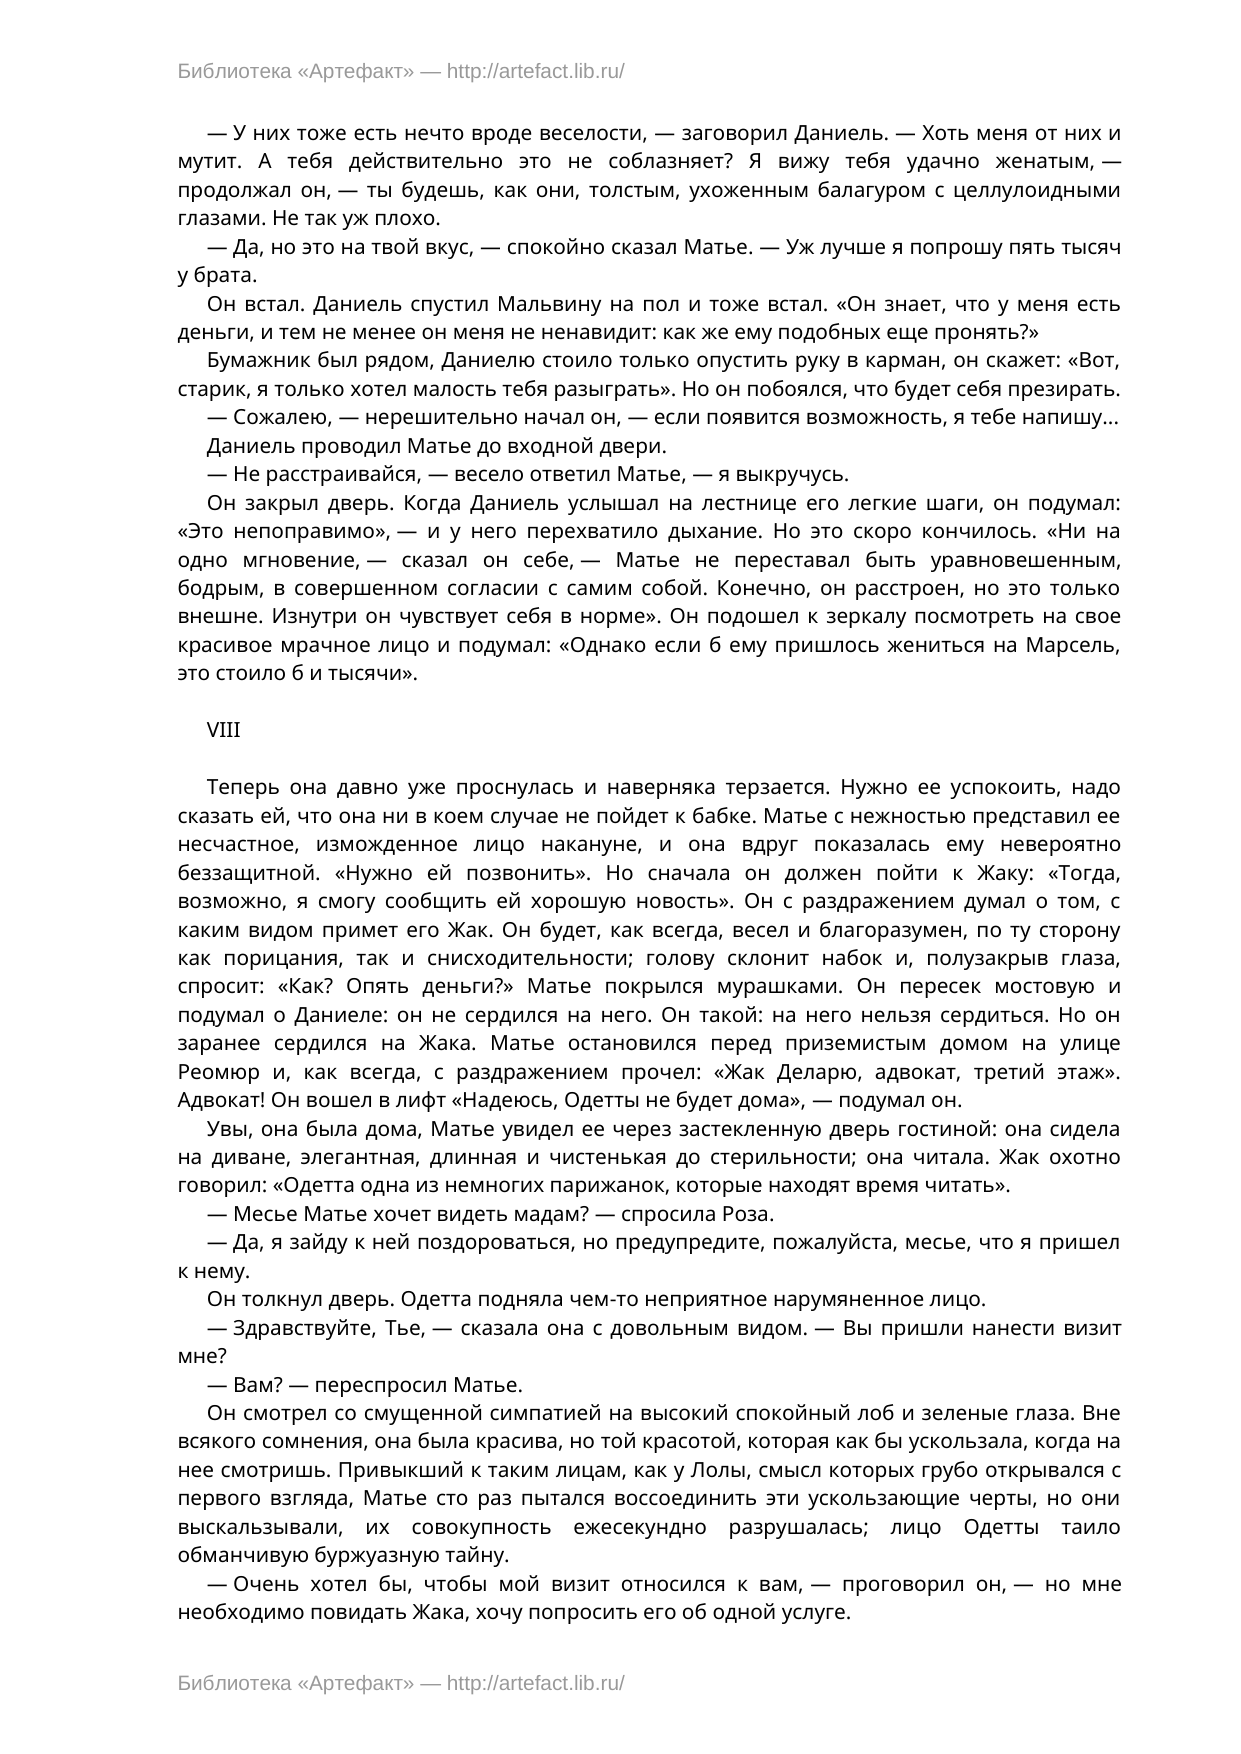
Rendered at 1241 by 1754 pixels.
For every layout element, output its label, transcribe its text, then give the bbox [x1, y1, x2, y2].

text — У них тоже есть нечто вроде веселости, — заговорил Даниель. — Хоть меня от них и мутит. А тебя действительно это не соблазняет? Я вижу тебя удачно женатым, — продолжал он, — ты будешь, как они, толстым, ухоженным балагуром с целлулоидными глазами. Не так уж плохо. [177, 118, 1122, 232]
text — Очень хотел бы, чтобы мой визит относился к вам, — проговорил он, — но мне необходимо повидать Жака, хочу попросить его об одной услуге. [177, 1569, 1122, 1626]
text — Здравствуйте, Тье, — сказала она с довольным видом. — Вы пришли нанести визит мне? [177, 1313, 1122, 1370]
text Он закрыл дверь. Когда Даниель услышал на лестнице его легкие шаги, он подумал: «Это непоправимо», — и у него перехватило дыхание. Но это скоро кончилось. «Ни на одно мгновение, — сказал он себе, — Матье не переставал быть уравновешенным, бодрым, в совершенном согласии с самим собой. Конечно, он расстроен, но это только внешне. Изнутри он чувствует себя в норме». Он подошел к зеркалу посмотреть на свое красивое мрачное лицо и подумал: «Однако если б ему пришлось жениться на Марсель, это стоило б и тысячи». [177, 488, 1122, 687]
text Бумажник был рядом, Даниелю стоило только опустить руку в карман, он скажет: «Вот, старик, я только хотел малость тебя разыграть». Но он побоялся, что будет себя презирать. [177, 346, 1122, 402]
text VIII [177, 715, 1122, 772]
text Увы, она была дома, Матье увидел ее через застекленную дверь гостиной: она сидела на диване, элегантная, длинная и чистенькая до стерильности; она читала. Жак охотно говорил: «Одетта одна из немногих парижанок, которые находят время читать». [177, 1114, 1122, 1199]
text — Да, я зайду к ней поздороваться, но предупредите, пожалуйста, месье, что я пришел к нему. [177, 1227, 1122, 1284]
text — Сожалею, — нерешительно начал он, — если появится возможность, я тебе напишу... [177, 402, 1122, 431]
text — Не расстраивайся, — весело ответил Матье, — я выкручусь. [177, 459, 1122, 488]
text Теперь она давно уже проснулась и наверняка терзается. Нужно ее успокоить, надо сказать ей, что она ни в коем случае не пойдет к бабке. Матье с нежностью представил ее несчастное, изможденное лицо накануне, и она вдруг показалась ему невероятно беззащитной. «Нужно ей позвонить». Но сначала он должен пойти к Жаку: «Тогда, возможно, я смогу сообщить ей хорошую новость». Он с раздражением думал о том, с каким видом примет его Жак. Он будет, как всегда, весел и благоразумен, по ту сторону как порицания, так и снисходительности; голову склонит набок и, полузакрыв глаза, спросит: «Как? Опять деньги?» Матье покрылся мурашками. Он пересек мостовую и подумал о Даниеле: он не сердился на него. Он такой: на него нельзя сердиться. Но он заранее сердился на Жака. Матье остановился перед приземистым домом на улице Реомюр и, как всегда, с раздражением прочел: «Жак Деларю, адвокат, третий этаж». Адвокат! Он вошел в лифт «Надеюсь, Одетты не будет дома», — подумал он. [177, 772, 1122, 1114]
text Он смотрел со смущенной симпатией на высокий спокойный лоб и зеленые глаза. Вне всякого сомнения, она была красива, но той красотой, которая как бы ускользала, когда на нее смотришь. Привыкший к таким лицам, как у Лолы, смысл которых грубо открывался с первого взгляда, Матье сто раз пытался воссоединить эти ускользающие черты, но они выскальзывали, их совокупность ежесекундно разрушалась; лицо Одетты таило обманчивую буржуазную тайну. [177, 1398, 1122, 1569]
text — Вам? — переспросил Матье. [177, 1370, 1122, 1398]
text — Да, но это на твой вкус, — спокойно сказал Матье. — Уж лучше я попрошу пять тысяч у брата. [177, 232, 1122, 289]
text Даниель проводил Матье до входной двери. [177, 431, 1122, 459]
text Он толкнул дверь. Одетта подняла чем-то неприятное нарумяненное лицо. [177, 1284, 1122, 1313]
text — Месье Матье хочет видеть мадам? — спросила Роза. [177, 1199, 1122, 1227]
text Он встал. Даниель спустил Мальвину на пол и тоже встал. «Он знает, что у меня есть деньги, и тем не менее он меня не ненавидит: как же ему подобных еще пронять?» [177, 289, 1122, 346]
